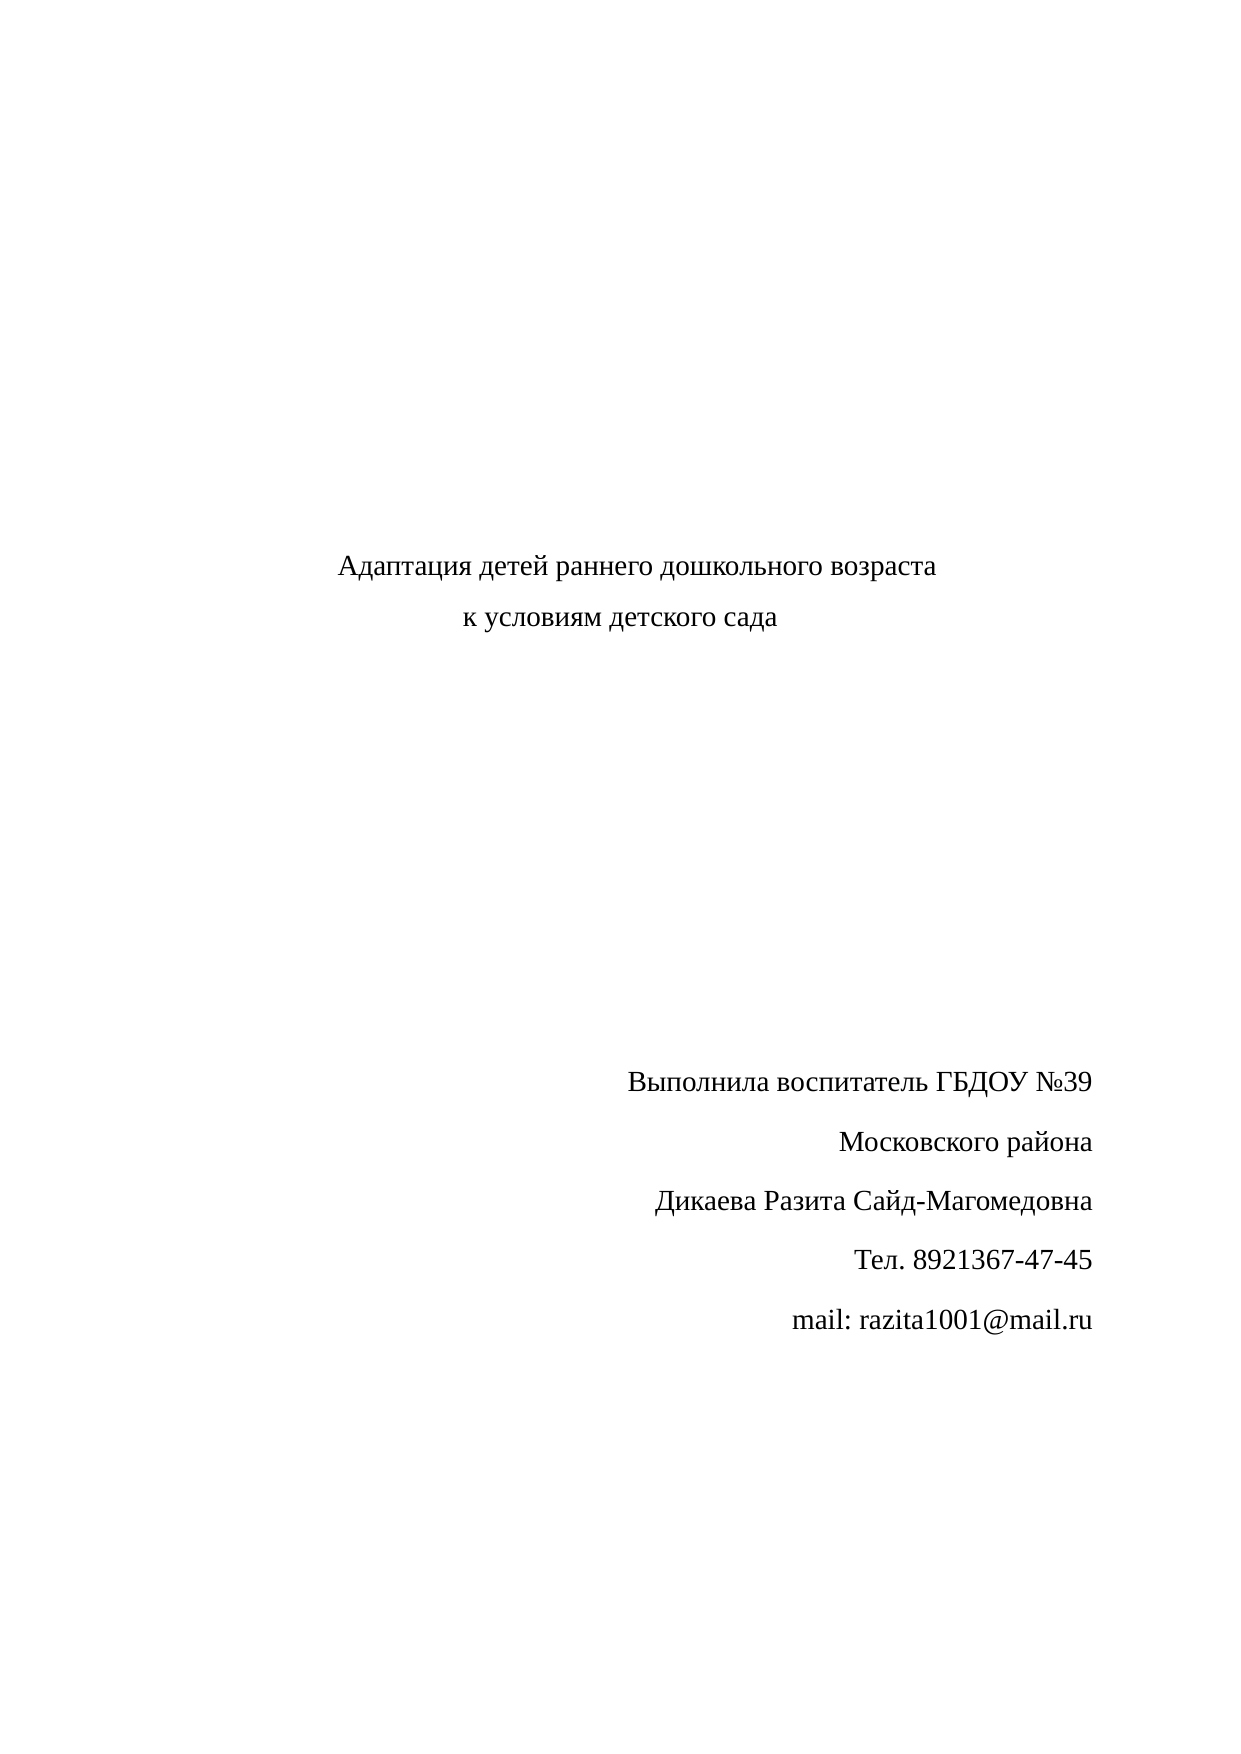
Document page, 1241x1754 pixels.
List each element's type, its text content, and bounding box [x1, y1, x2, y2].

text к условиям детского сада [148, 599, 1092, 632]
text Тел. 8921367-47-45 [148, 1242, 1092, 1276]
text Московского района [148, 1124, 1092, 1157]
text Дикаева Разита Сайд-Магомедовна [148, 1183, 1092, 1217]
text Адаптация детей раннего дошкольного возраста [148, 548, 1092, 582]
text mail: razita1001@mail.ru [148, 1302, 1092, 1335]
text Выполнила воспитатель ГБДОУ №39 [148, 1064, 1092, 1098]
